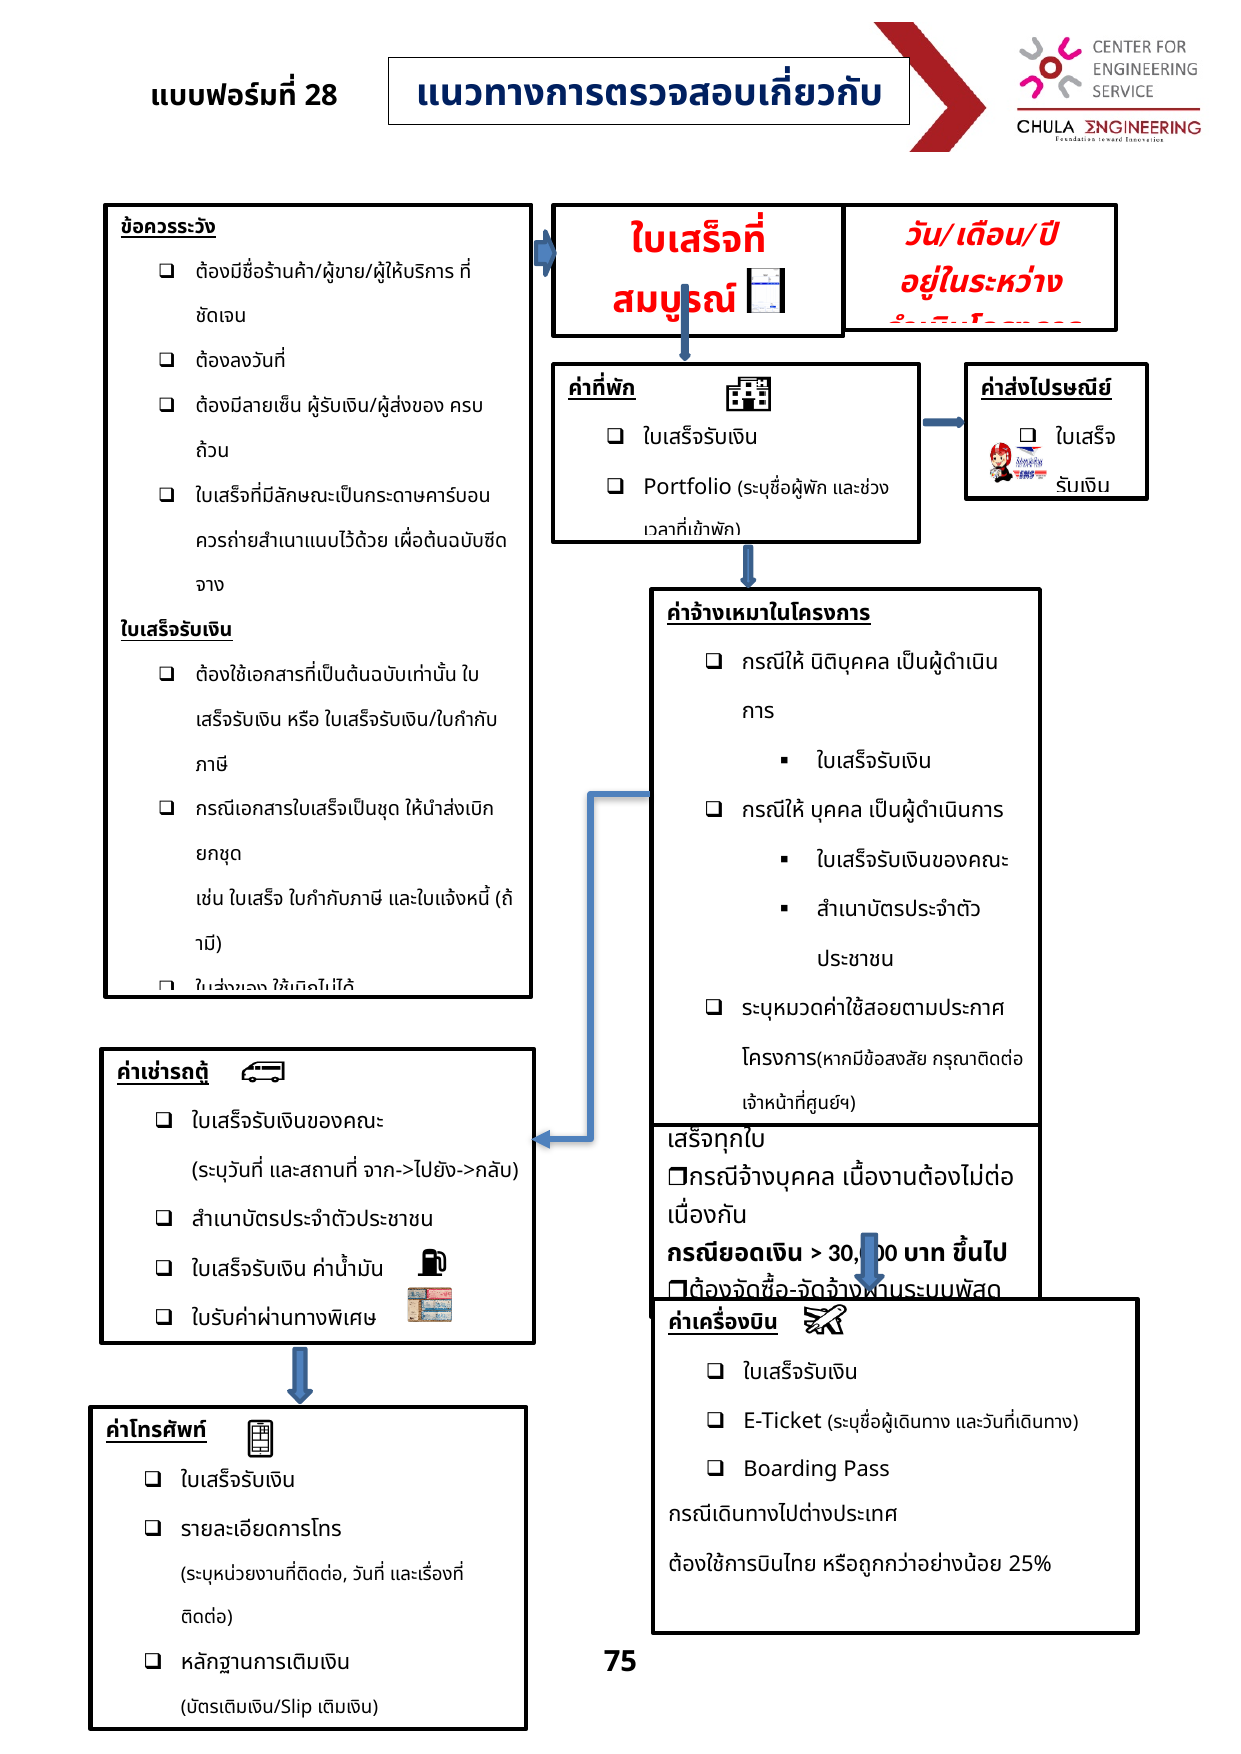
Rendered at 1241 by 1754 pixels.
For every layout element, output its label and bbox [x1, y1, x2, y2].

picture [989, 442, 1047, 483]
picture [843, 22, 1238, 150]
picture [219, 1407, 302, 1479]
picture [746, 268, 785, 313]
picture [407, 1287, 452, 1322]
picture [776, 1294, 876, 1351]
picture [698, 364, 800, 431]
